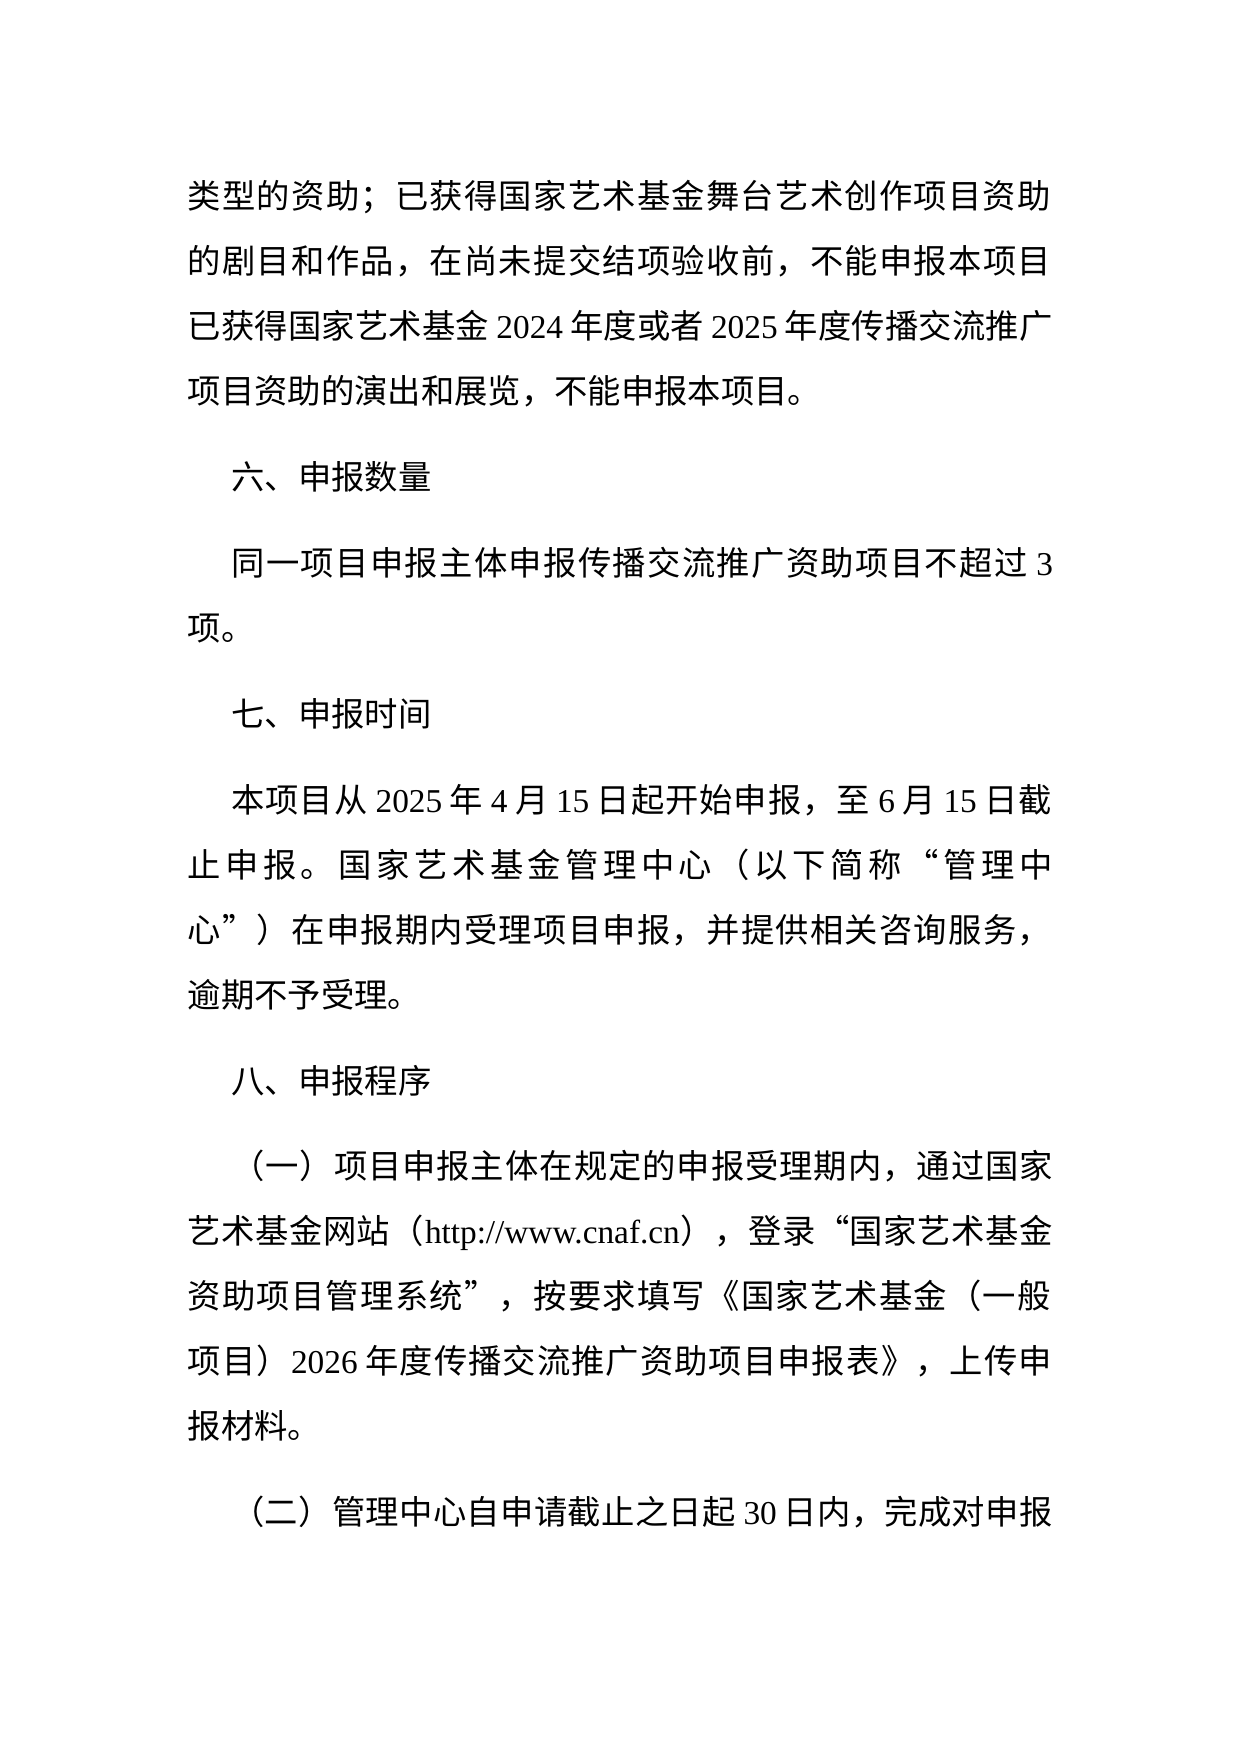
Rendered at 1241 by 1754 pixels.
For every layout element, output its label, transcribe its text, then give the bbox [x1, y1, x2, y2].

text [187, 1478, 1053, 1543]
text 同一项目申报主体申报传播交流推广资助项目不超过3项。 [187, 529, 1053, 659]
text （一）项目申报主体在规定的申报受理期内，通过国家艺术基金网站（http://www.cnaf.cn），登录“国家艺术基金资助项目管理系统”，按要求填写《国家艺术基金（一般项目）2026年度传播交流推广资助项目申报表》，上传申报材料。 [187, 1132, 1053, 1457]
text 八、申报程序 [187, 1046, 1053, 1111]
text 七、申报时间 [187, 679, 1053, 744]
text 本项目从2025年4月15日起开始申报，至6月15日截止申报。国家艺术基金管理中心（以下简称“管理中心”）在申报期内受理项目申报，并提供相关咨询服务，逾期不予受理。 [187, 765, 1053, 1025]
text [187, 162, 1053, 422]
text 六、申报数量 [187, 443, 1053, 508]
